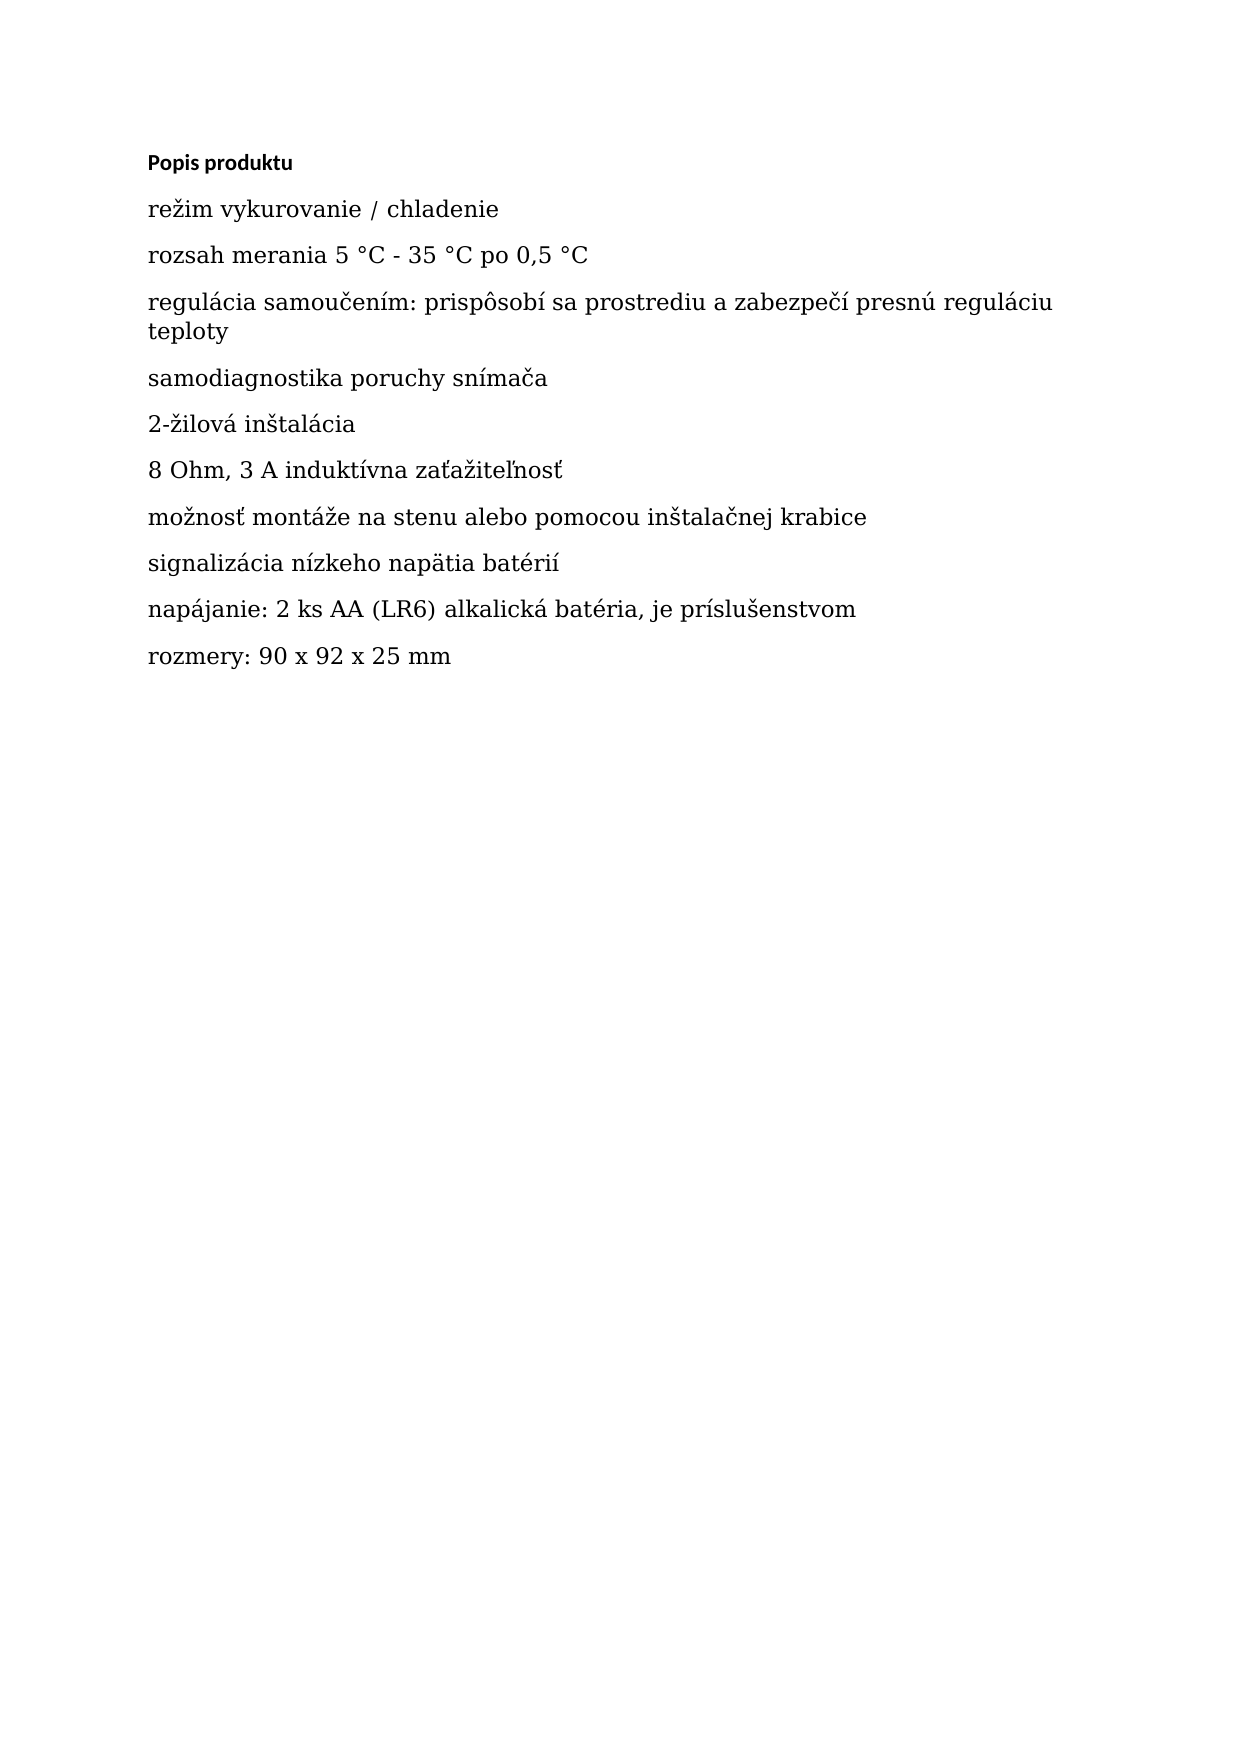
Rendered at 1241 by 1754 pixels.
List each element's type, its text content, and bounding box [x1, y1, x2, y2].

text signalizácia nízkeho napätia batérií [148, 549, 1093, 576]
text 2-žilová inštalácia [148, 409, 1093, 437]
text Popis produktu [148, 148, 1093, 176]
text napájanie: 2 ks AA (LR6) alkalická batéria, je príslušenstvom [148, 595, 1093, 622]
text samodiagnostika poruchy snímača [148, 363, 1093, 391]
text regulácia samoučením: prispôsobí sa prostrediu a zabezpečí presnú reguláciu teploty [148, 287, 1093, 344]
text 8 Ohm, 3 A induktívna zaťažiteľnosť [148, 456, 1093, 483]
text možnosť montáže na stenu alebo pomocou inštalačnej krabice [148, 502, 1093, 530]
text rozsah merania 5 °C - 35 °C po 0,5 °C [148, 241, 1093, 268]
text rozmery: 90 x 92 x 25 mm [148, 641, 1093, 669]
text režim vykurovanie / chladenie [148, 194, 1093, 222]
